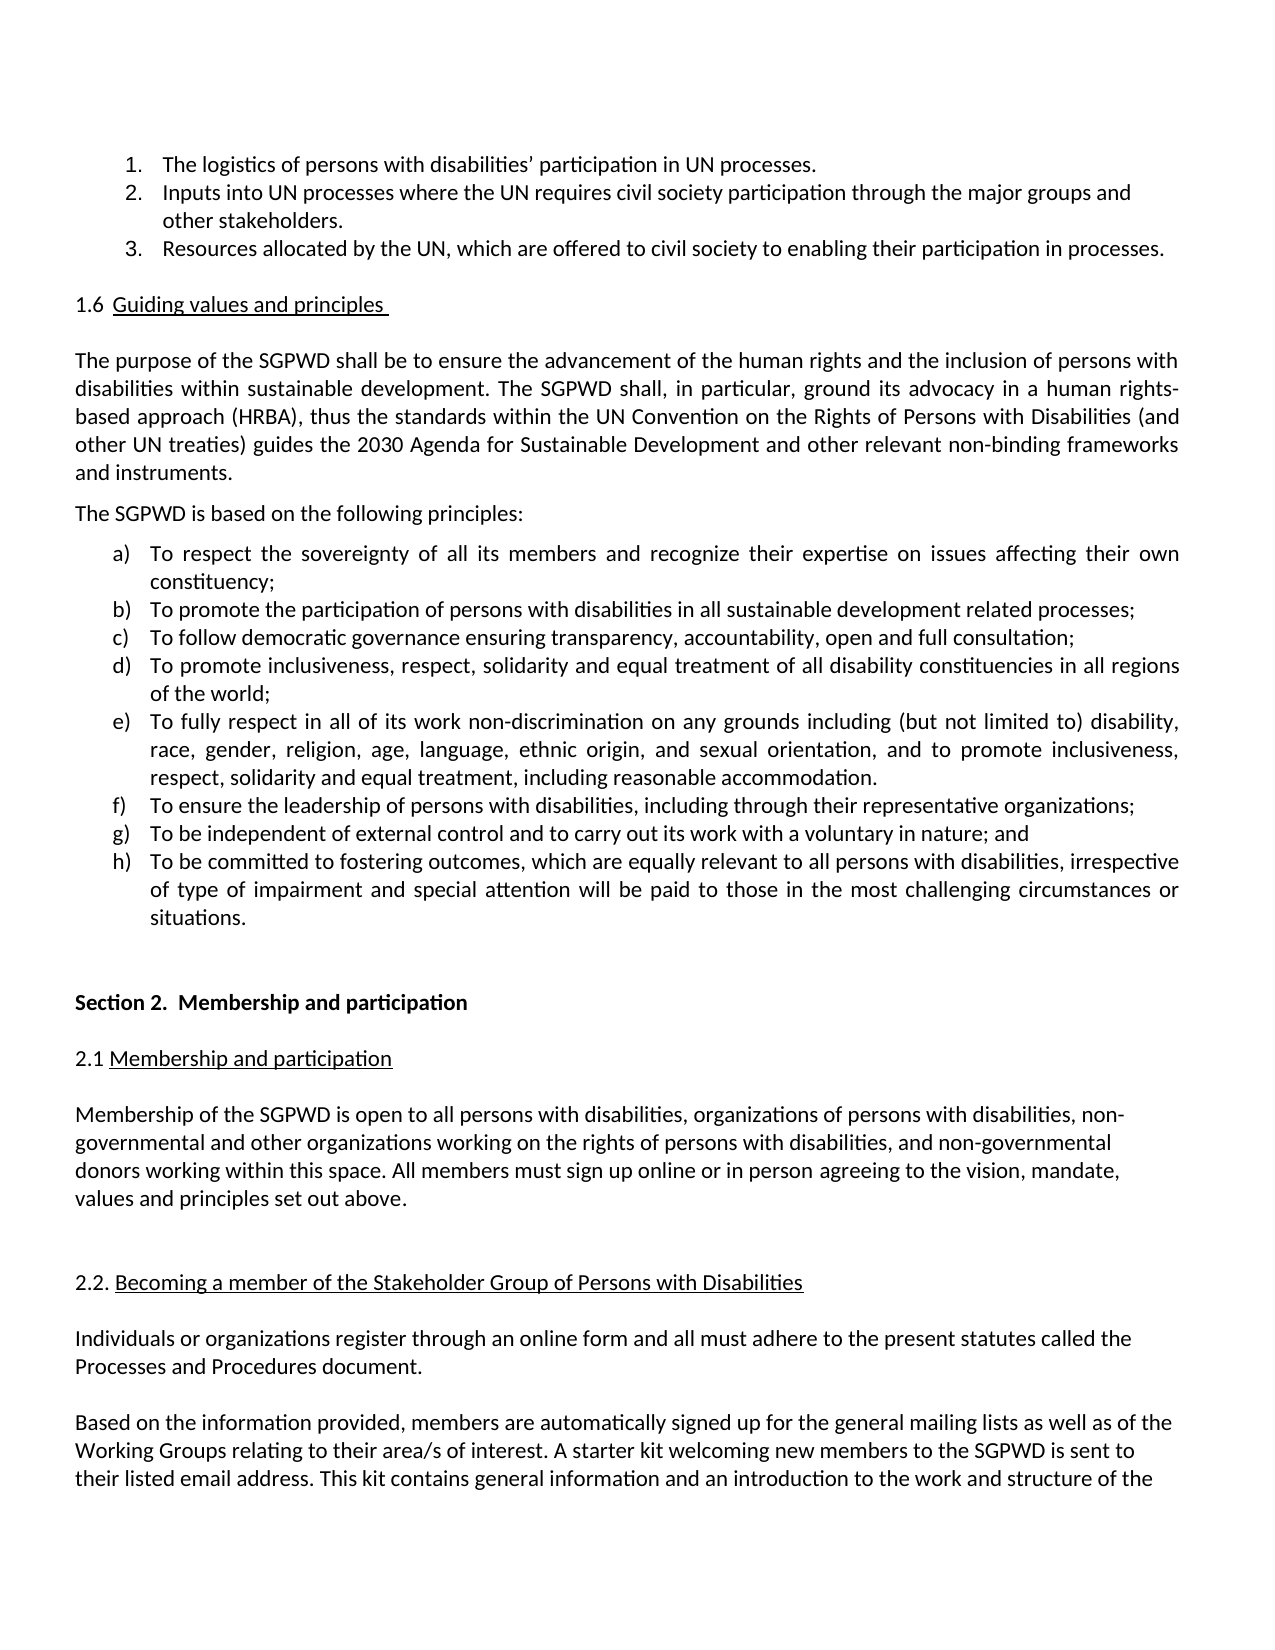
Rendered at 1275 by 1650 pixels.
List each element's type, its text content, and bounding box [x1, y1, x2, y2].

list The logistics of persons with disabilities’ participation in UN processes. [125, 150, 1181, 178]
text Individuals or organizations register through an online form and all must adhere to the present statutes called the Processes and Procedures document. [75, 1324, 1181, 1380]
list To promote the participation of persons with disabilities in all sustainable development related processes; [112, 595, 1181, 623]
text Membership of the SGPWD is open to all persons with disabilities, organizations of persons with disabilities, non-governmental and other organizations working on the rights of persons with disabilities, and non-governmental donors working within this space. All members must sign up online or in person agreeing to the vision, mandate, values and principles set out above. [75, 1100, 1181, 1212]
text 2.1 Membership and participation [75, 1044, 1181, 1072]
text 2.2. Becoming a member of the Stakeholder Group of Persons with Disabilities [75, 1268, 1181, 1296]
text The SGPWD is based on the following principles: [75, 499, 1181, 527]
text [75, 1408, 1181, 1492]
list To respect the sovereignty of all its members and recognize their expertise on issues affecting their own constituency; [112, 539, 1181, 595]
list To follow democratic governance ensuring transparency, accountability, open and full consultation; [112, 623, 1181, 651]
list Resources allocated by the UN, which are offered to civil society to enabling their participation in processes. [125, 234, 1181, 262]
list To promote inclusiveness, respect, solidarity and equal treatment of all disability constituencies in all regions of the world; [112, 651, 1181, 707]
list To ensure the leadership of persons with disabilities, including through their representative organizations; [112, 791, 1181, 819]
text Section 2. Membership and participation [75, 988, 1181, 1016]
text The purpose of the SGPWD shall be to ensure the advancement of the human rights and the inclusion of persons with disabilities within sustainable development. The SGPWD shall, in particular, ground its advocacy in a human rights-based approach (HRBA), thus the standards within the UN Convention on the Rights of Persons with Disabilities (and other UN treaties) guides the 2030 Agenda for Sustainable Development and other relevant non-binding frameworks and instruments. [75, 346, 1181, 486]
list Inputs into UN processes where the UN requires civil society participation through the major groups and other stakeholders. [125, 178, 1181, 234]
list To be independent of external control and to carry out its work with a voluntary in nature; and [112, 819, 1181, 847]
list Guiding values and principles [75, 290, 1181, 318]
list To fully respect in all of its work non-discrimination on any grounds including (but not limited to) disability, race, gender, religion, age, language, ethnic origin, and sexual orientation, and to promote inclusiveness, respect, solidarity and equal treatment, including reasonable accommodation. [112, 707, 1181, 791]
list To be committed to fostering outcomes, which are equally relevant to all persons with disabilities, irrespective of type of impairment and special attention will be paid to those in the most challenging circumstances or situations. [112, 847, 1181, 932]
